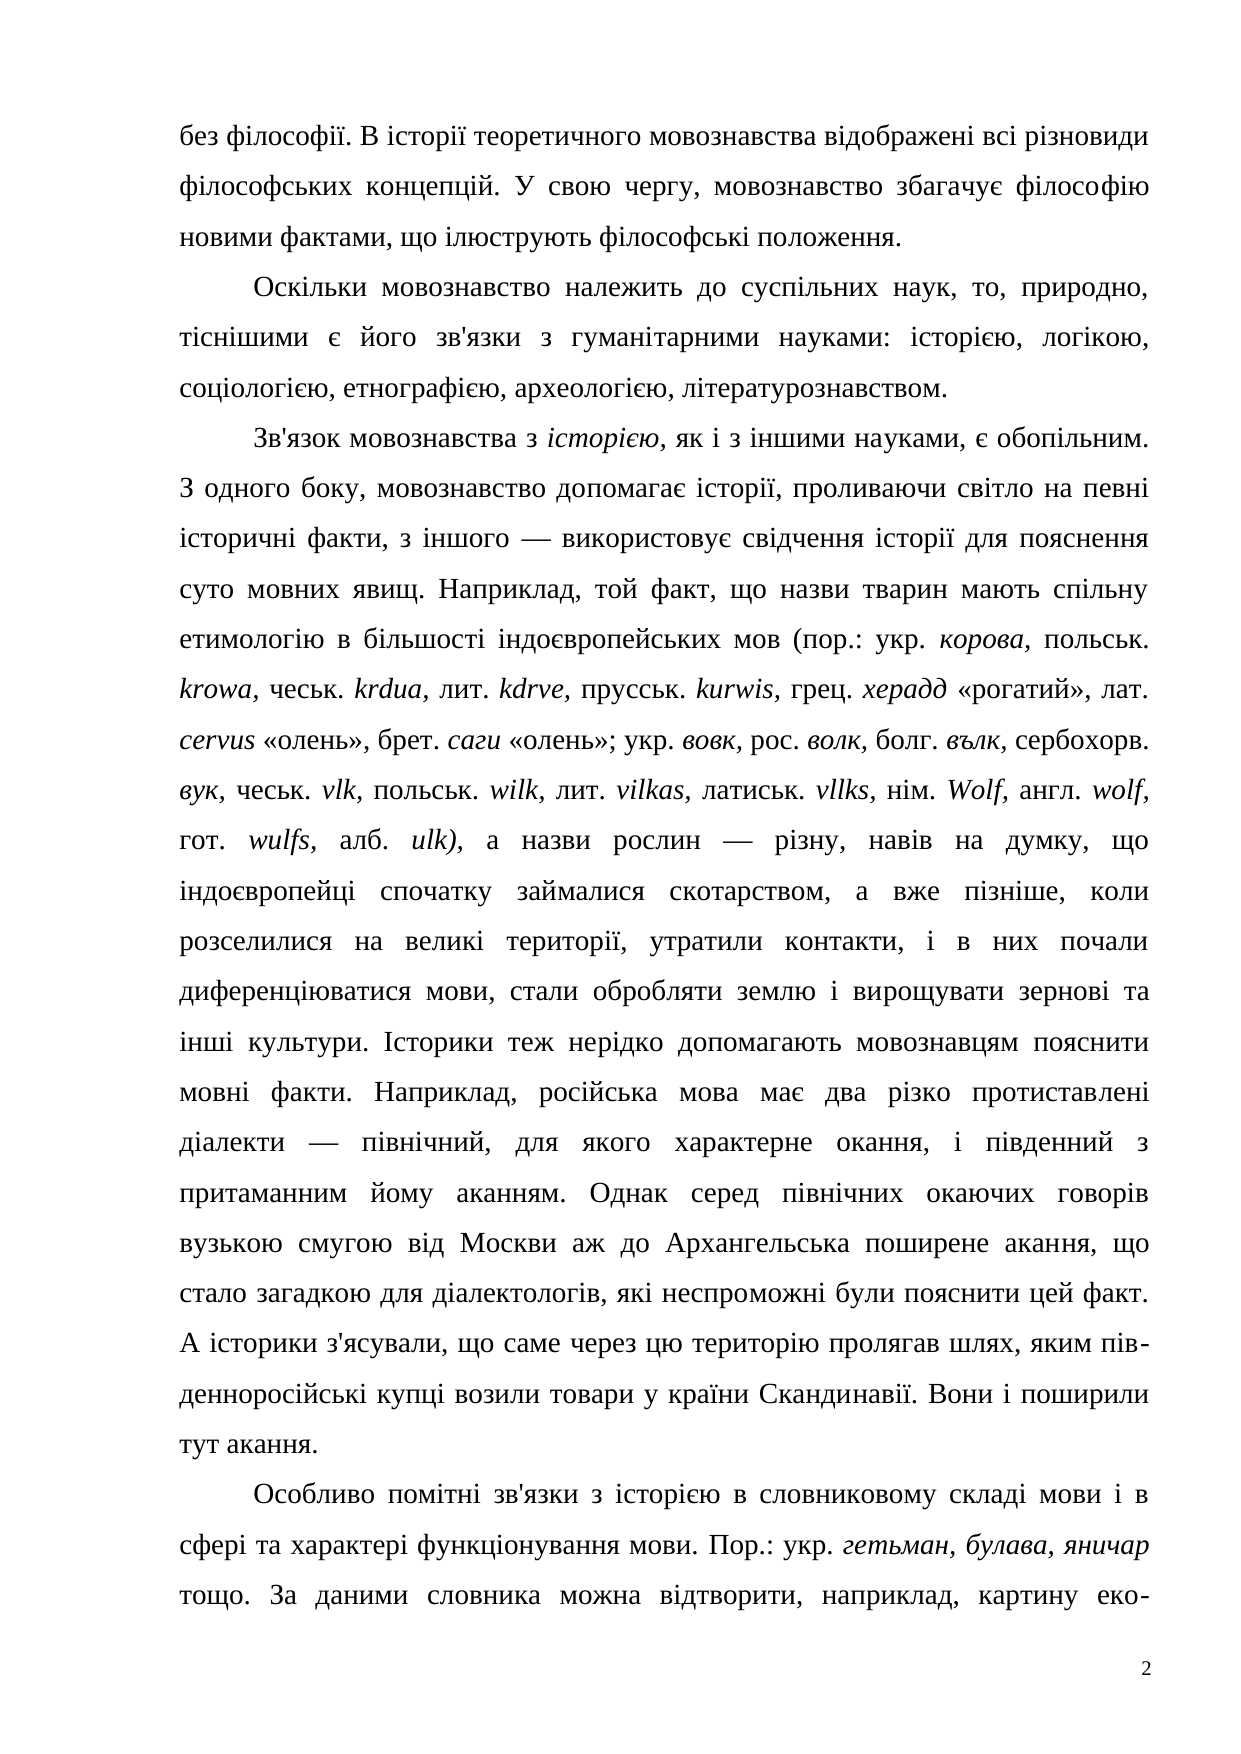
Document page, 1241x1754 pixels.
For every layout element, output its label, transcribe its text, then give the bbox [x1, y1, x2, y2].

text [179, 1477, 1149, 1611]
text Оскільки мовознавство належить до суспільних наук, то, природно, тіснішими є його зв'язки з гуманітарними науками: історією, логікою, соціологією, етнографією, археологією, літературознавством. [179, 269, 1149, 403]
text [179, 118, 1149, 252]
text Зв'язок мовознавства з історією, як і з іншими науками, є обопільним. З одного боку, мовознавство допомагає історії, проливаючи світло на певні історичні факти, з іншого — використовує свідчення історії для пояснення суто мовних явищ. Наприклад, той факт, що назви тварин мають спільну етимологію в більшості індоєвропейських мов (пор.: укр. корова, польськ. krowa, чеськ. krdua, лит. kdrve, прусськ. kurwis, грец. херадд «рогатий», лат. cervus «олень», брет. саги «олень»; укр. вовк, рос. волк, болг. вълк, сербохорв. вук, чеськ. vlk, польськ. wilk, лит. vilkas, латиськ. vllks, нім. Wolf, англ. wolf, гот. wulfs, алб. ulk), а назви рослин — різну, навів на думку, що індоєвропейці спочатку займалися скотарством, а вже пізніше, коли розселилися на великі території, утратили контакти, і в них почали диференціюватися мови, стали обробляти землю і вирощувати зернові та інші культури. Історики теж нерідко допомагають мовознавцям пояснити мовні факти. Наприклад, російська мова має два різко протиставлені діалекти — північний, для якого характерне окання, і південний з притаманним йому аканням. Однак серед північних окаючих говорів вузькою смугою від Москви аж до Архангельська поширене акання, що стало загадкою для діалектологів, які неспроможні були пояснити цей факт. А історики з'ясували, що саме через цю територію пролягав шлях, яким південноросійські купці возили товари у країни Скандинавії. Вони і поширили тут акання. [179, 420, 1149, 1460]
